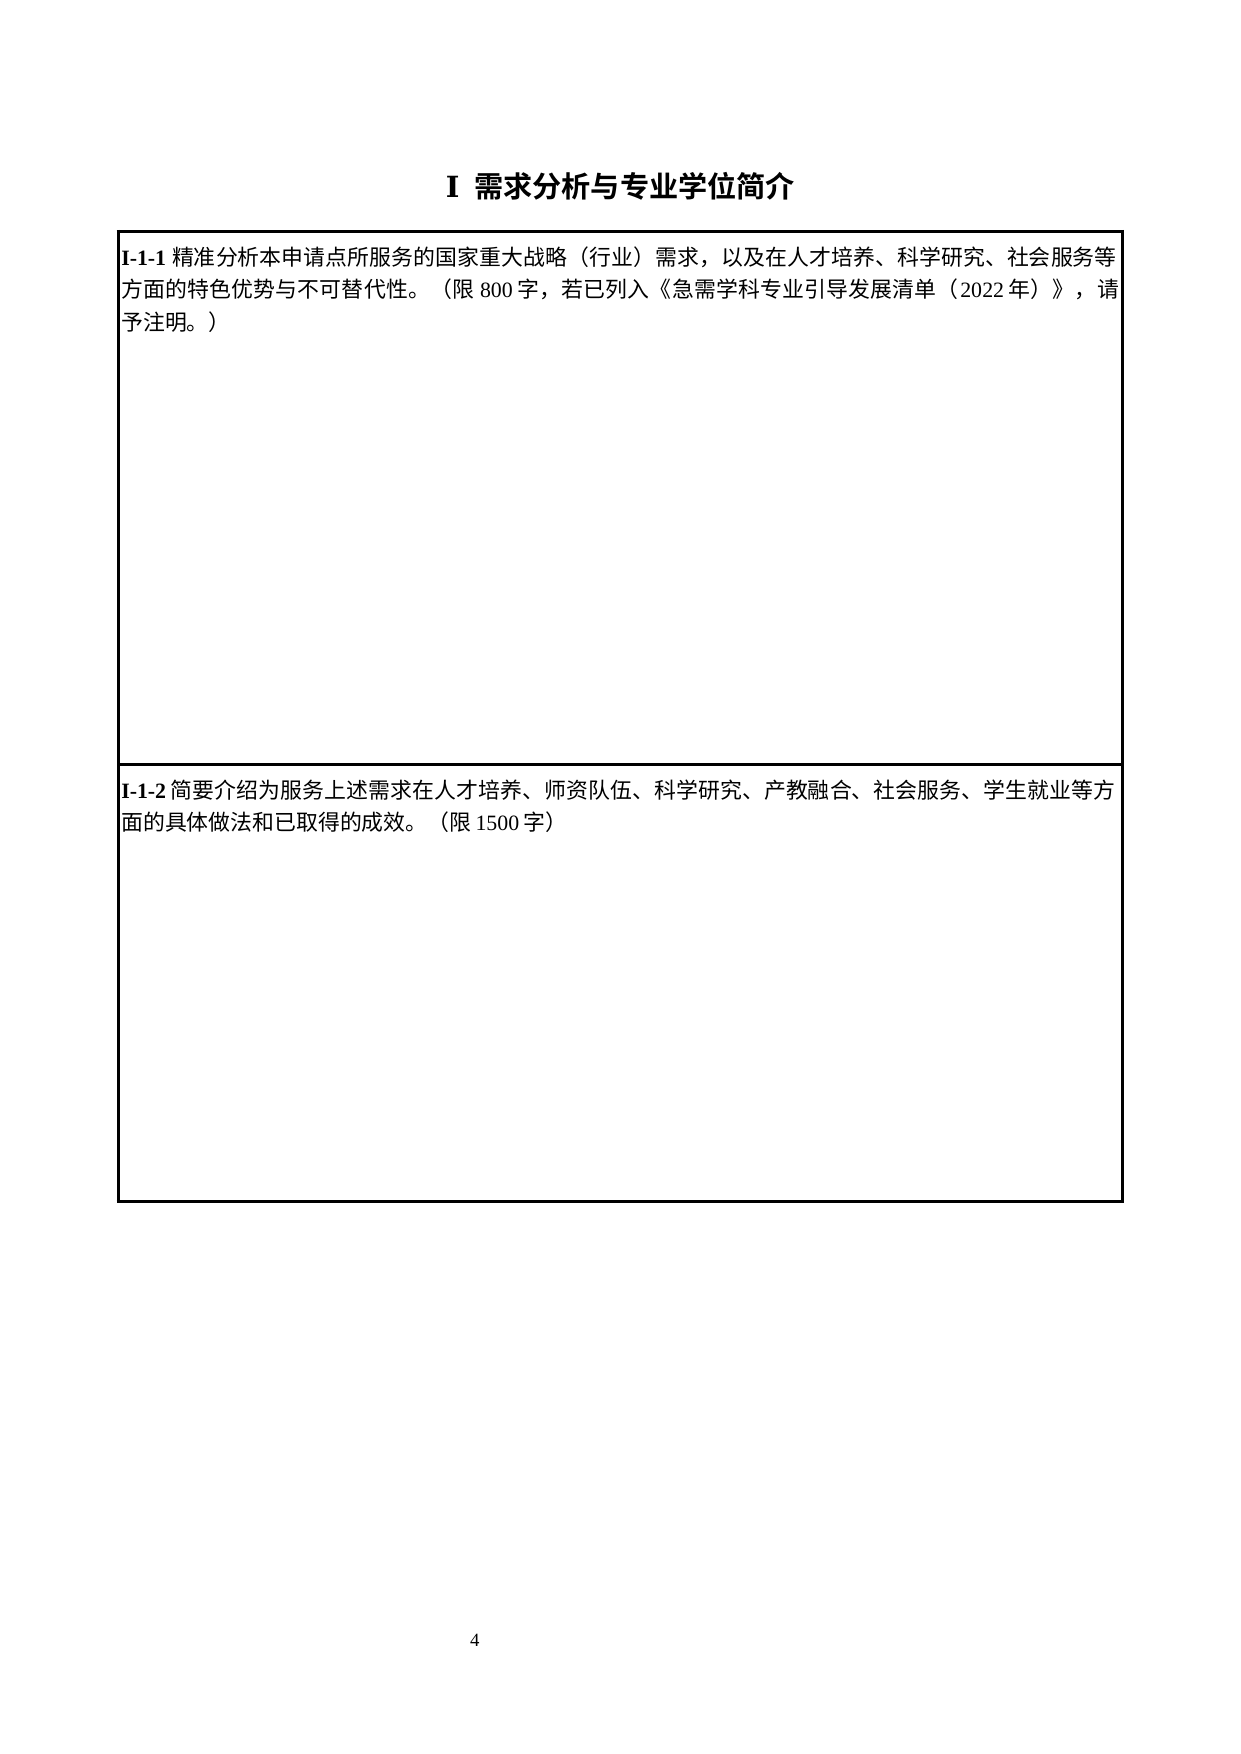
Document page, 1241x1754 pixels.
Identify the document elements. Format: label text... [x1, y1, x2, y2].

table_header I-1-1 精准分析本申请点所服务的国家重大战略（行业）需求，以及在人才培养、科学研究、社会服务等方面的特色优势与不可替代性。（限800字，若已列入《急需学科专业引导发展清单（2022年）》，请予注明。） [120, 233, 1121, 763]
table_cell I-1-2简要介绍为服务上述需求在人才培养、师资队伍、科学研究、产教融合、社会服务、学生就业等方面的具体做法和已取得的成效。（限1500字） [120, 766, 1121, 1199]
text Ⅰ 需求分析与专业学位简介 [130, 152, 1110, 217]
